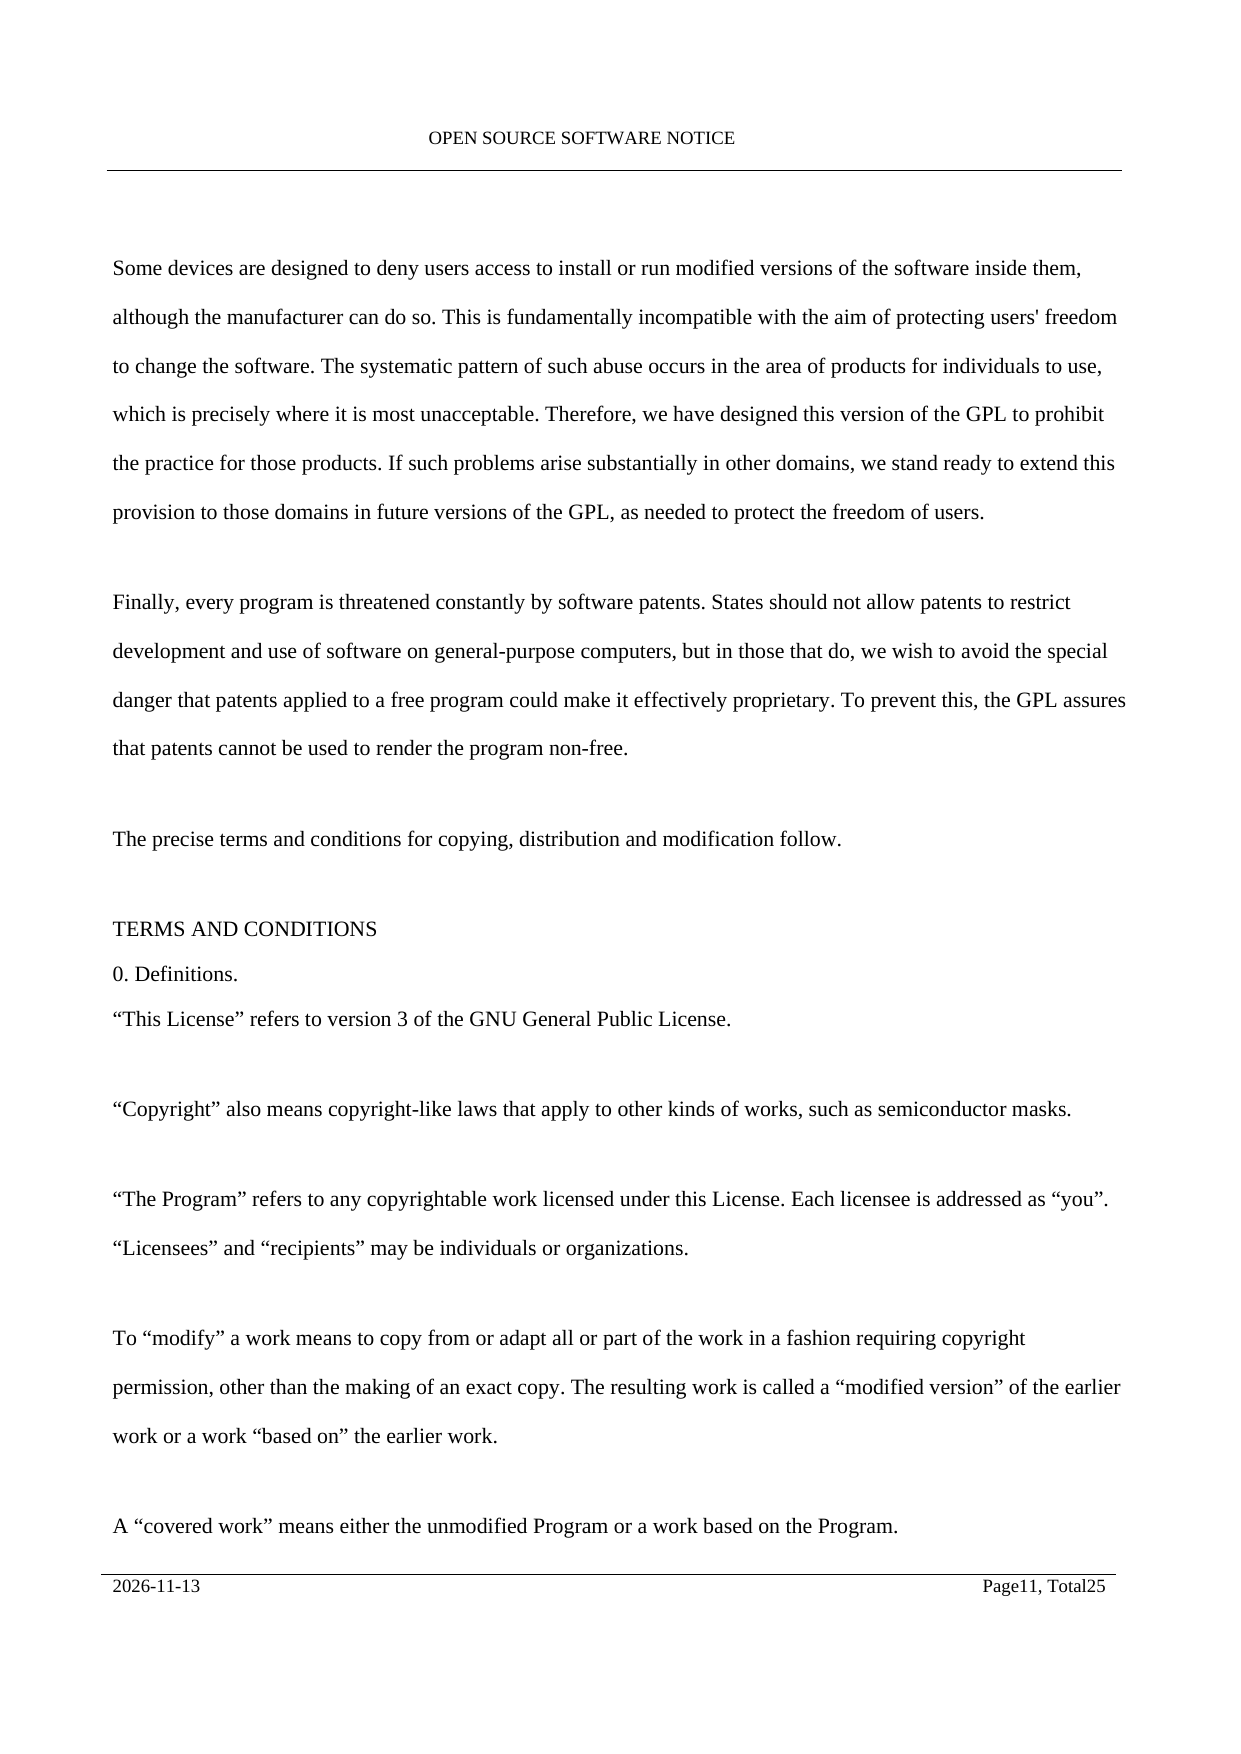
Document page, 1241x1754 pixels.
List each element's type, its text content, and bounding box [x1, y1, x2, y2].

text 0. Definitions. [112, 957, 1128, 990]
text “The Program” refers to any copyrightable work licensed under this License. Each licensee is addressed as “you”. “Licensees” and “recipients” may be individuals or organizations. [112, 1183, 1128, 1264]
text “This License” refers to version 3 of the GNU General Public License. [112, 1002, 1128, 1035]
text “Copyright” also means copyright-like laws that apply to other kinds of works, such as semiconductor masks. [112, 1092, 1128, 1125]
text A “covered work” means either the unmodified Program or a work based on the Program. [112, 1509, 1128, 1542]
text TERMS AND CONDITIONS [112, 912, 1128, 944]
text The precise terms and conditions for copying, distribution and modification follow. [112, 822, 1128, 854]
text To “modify” a work means to copy from or adapt all or part of the work in a fashion requiring copyright permission, other than the making of an exact copy. The resulting work is called a “modified version” of the earlier work or a work “based on” the earlier work. [112, 1322, 1128, 1452]
text Finally, every program is threatened constantly by software patents. States should not allow patents to restrict development and use of software on general-purpose computers, but in those that do, we wish to avoid the special danger that patents applied to a free program could make it effectively proprietary. To prevent this, the GPL assures that patents cannot be used to render the program non-free. [112, 585, 1128, 764]
text Some devices are designed to deny users access to install or run modified versions of the software inside them, although the manufacturer can do so. This is fundamentally incompatible with the aim of protecting users' freedom to change the software. The systematic pattern of such abuse occurs in the area of products for individuals to use, which is precisely where it is most unacceptable. Therefore, we have designed this version of the GPL to prohibit the practice for those products. If such problems arise substantially in other domains, we stand ready to extend this provision to those domains in future versions of the GPL, as needed to protect the freedom of users. [112, 251, 1128, 528]
